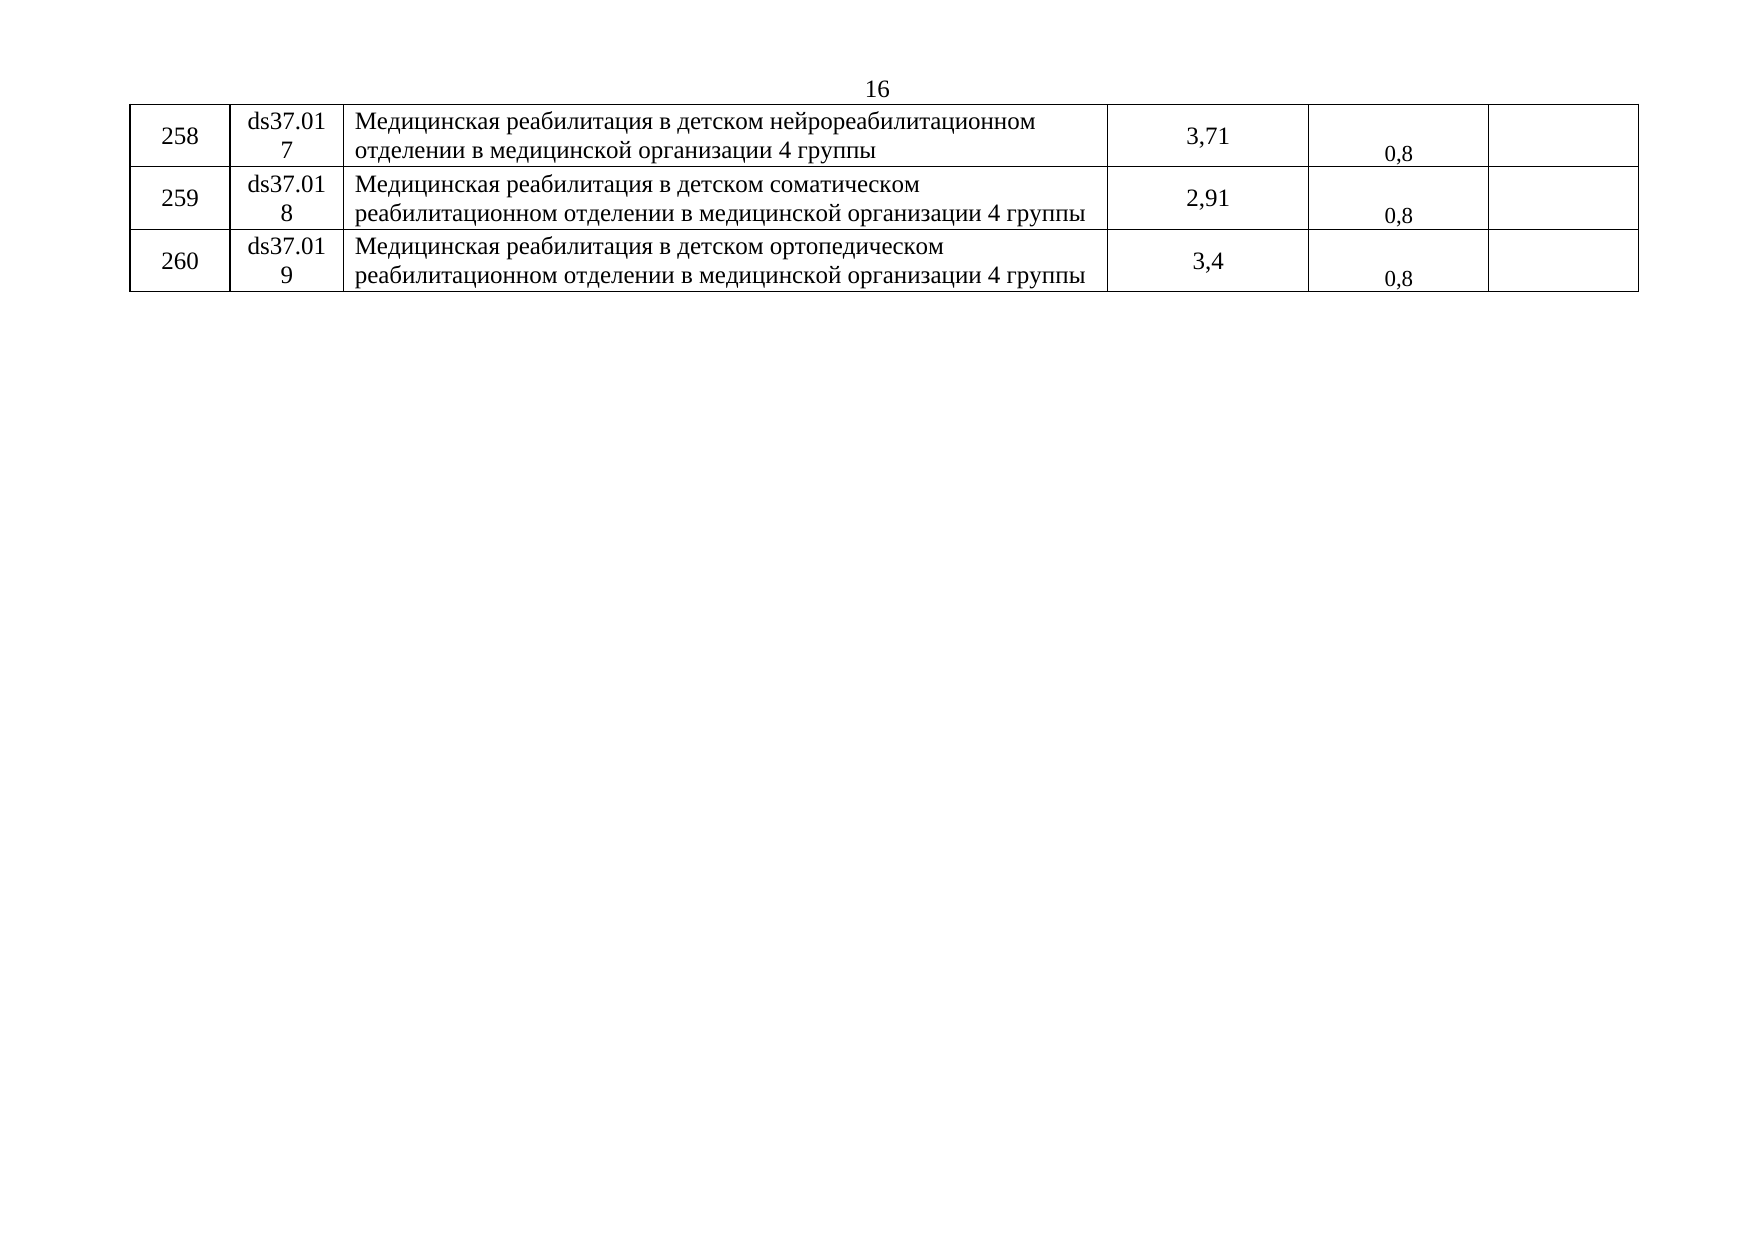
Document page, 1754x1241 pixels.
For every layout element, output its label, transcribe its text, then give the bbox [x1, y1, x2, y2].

table_cell Медицинская реабилитация в детском нейрореабилитационном отделении в медицинской организации 4 группы [344, 105, 1107, 166]
table_cell 259 [131, 167, 229, 228]
table_cell [1489, 105, 1638, 166]
table_cell ds37.019 [231, 230, 343, 291]
table_cell 258 [131, 105, 229, 166]
table_cell 0,8 [1309, 167, 1488, 228]
table_cell [1489, 230, 1638, 291]
table_cell 3,71 [1108, 105, 1308, 166]
table_cell 260 [131, 230, 229, 291]
table_cell ds37.017 [231, 105, 343, 166]
table_cell Медицинская реабилитация в детском соматическом реабилитационном отделении в медицинской организации 4 группы [344, 167, 1107, 228]
table_cell Медицинская реабилитация в детском ортопедическом реабилитационном отделении в медицинской организации 4 группы [344, 230, 1107, 291]
table_cell ds37.018 [231, 167, 343, 228]
table_cell [1489, 167, 1638, 228]
table_cell 0,8 [1309, 230, 1488, 291]
table_cell 0,8 [1309, 105, 1488, 166]
table_cell 2,91 [1108, 167, 1308, 228]
table_cell 3,4 [1108, 230, 1308, 291]
